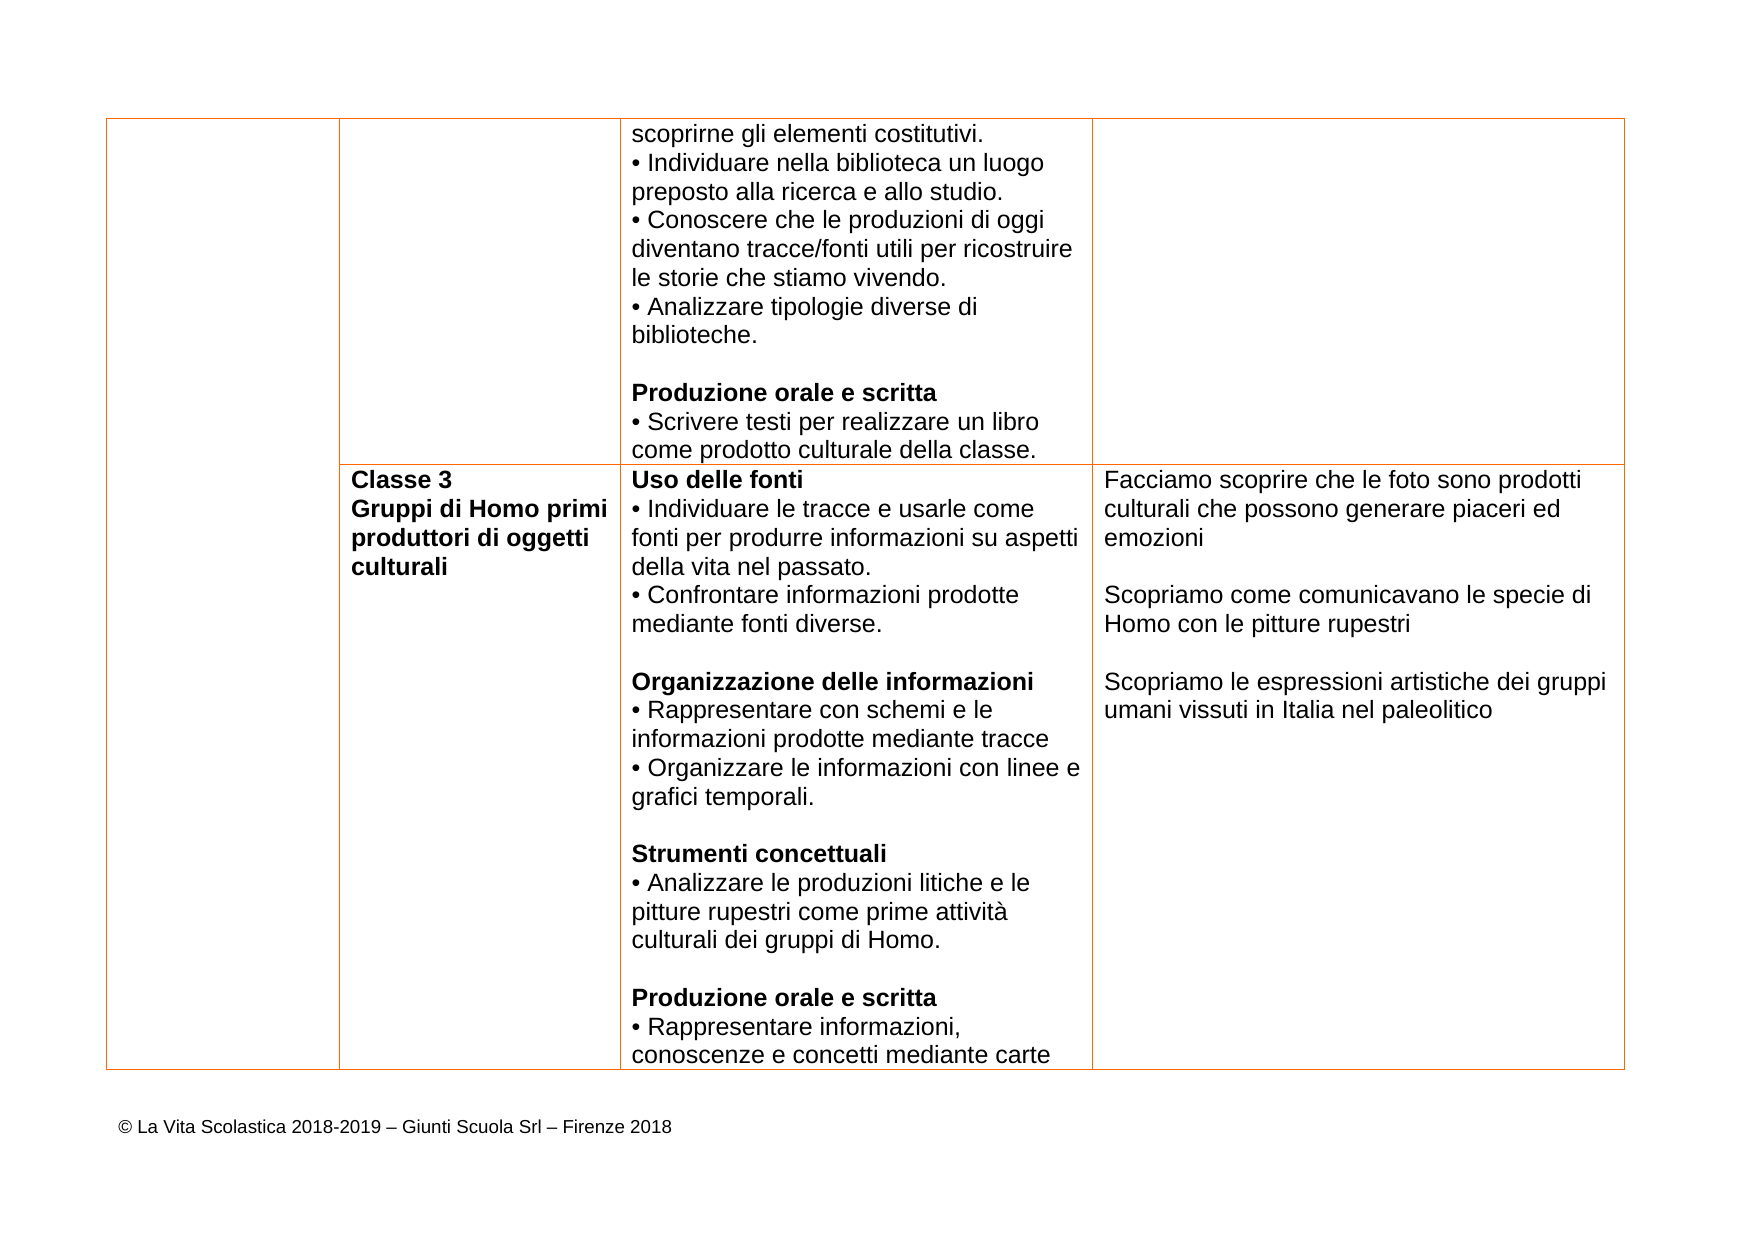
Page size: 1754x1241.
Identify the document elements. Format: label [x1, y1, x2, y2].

table_cell [1093, 465, 1624, 1069]
table_cell [621, 119, 1092, 464]
table_cell [340, 465, 620, 1069]
table_cell [1093, 119, 1624, 464]
table_cell [340, 119, 620, 464]
table_cell [621, 465, 1092, 1069]
